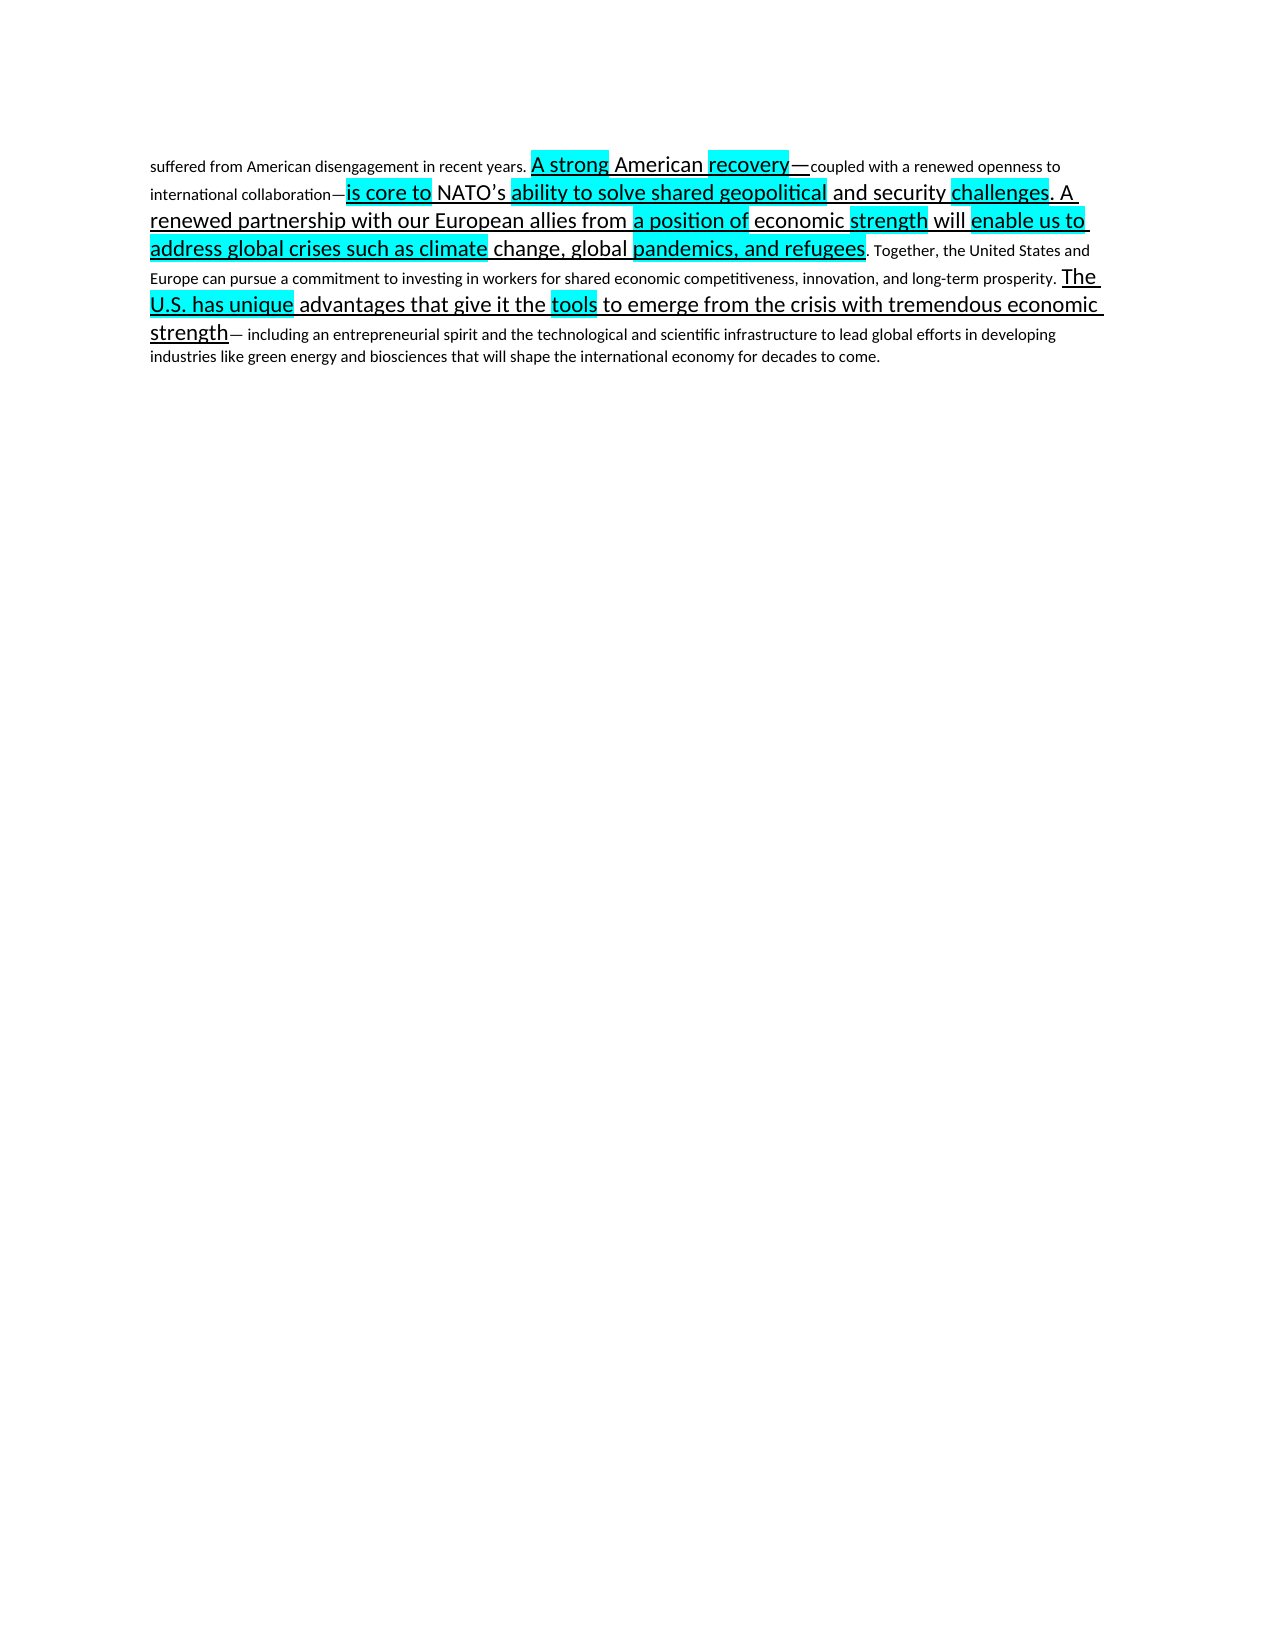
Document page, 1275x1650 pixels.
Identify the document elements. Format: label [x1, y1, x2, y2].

text [150, 150, 1125, 366]
